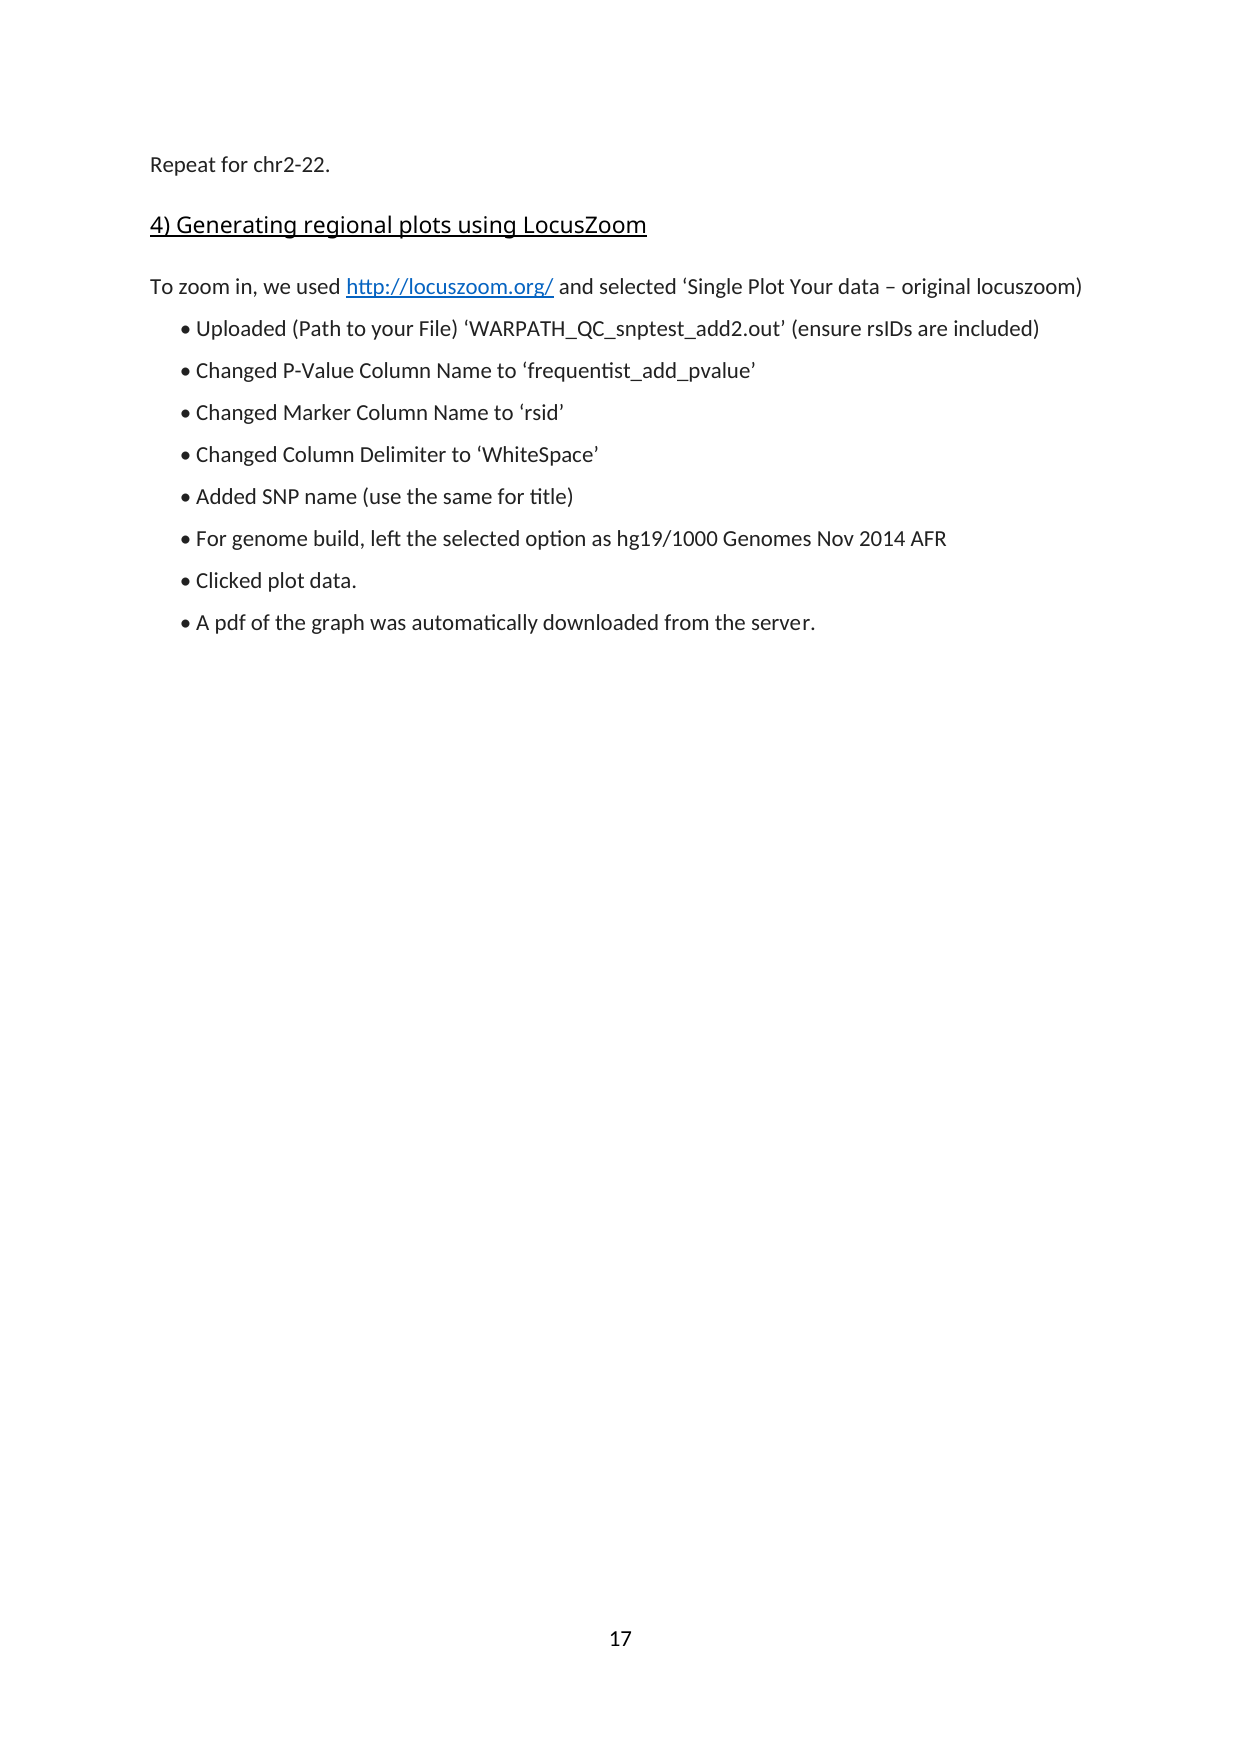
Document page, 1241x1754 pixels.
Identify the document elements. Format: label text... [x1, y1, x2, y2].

text • Clicked plot data. [179, 566, 1090, 594]
text • Added SNP name (use the same for title) [179, 482, 1090, 510]
text • A pdf of the graph was automatically downloaded from the server. [179, 608, 1090, 636]
text • For genome build, left the selected option as hg19/1000 Genomes Nov 2014 AFR [179, 524, 1090, 552]
text • Changed P-Value Column Name to ‘frequentist_add_pvalue’ [179, 356, 1090, 384]
text • Changed Marker Column Name to ‘rsid’ [179, 398, 1090, 426]
text • Uploaded (Path to your File) ‘WARPATH_QC_snptest_add2.out’ (ensure rsIDs are included) [179, 314, 1090, 342]
text To zoom in, we used http://locuszoom.org/ and selected ‘Single Plot Your data – original locuszoom) [150, 272, 1090, 300]
text 4) Generating regional plots using LocusZoom [150, 209, 1090, 240]
text Repeat for chr2-22. [150, 150, 1090, 178]
text • Changed Column Delimiter to ‘WhiteSpace’ [179, 440, 1090, 468]
